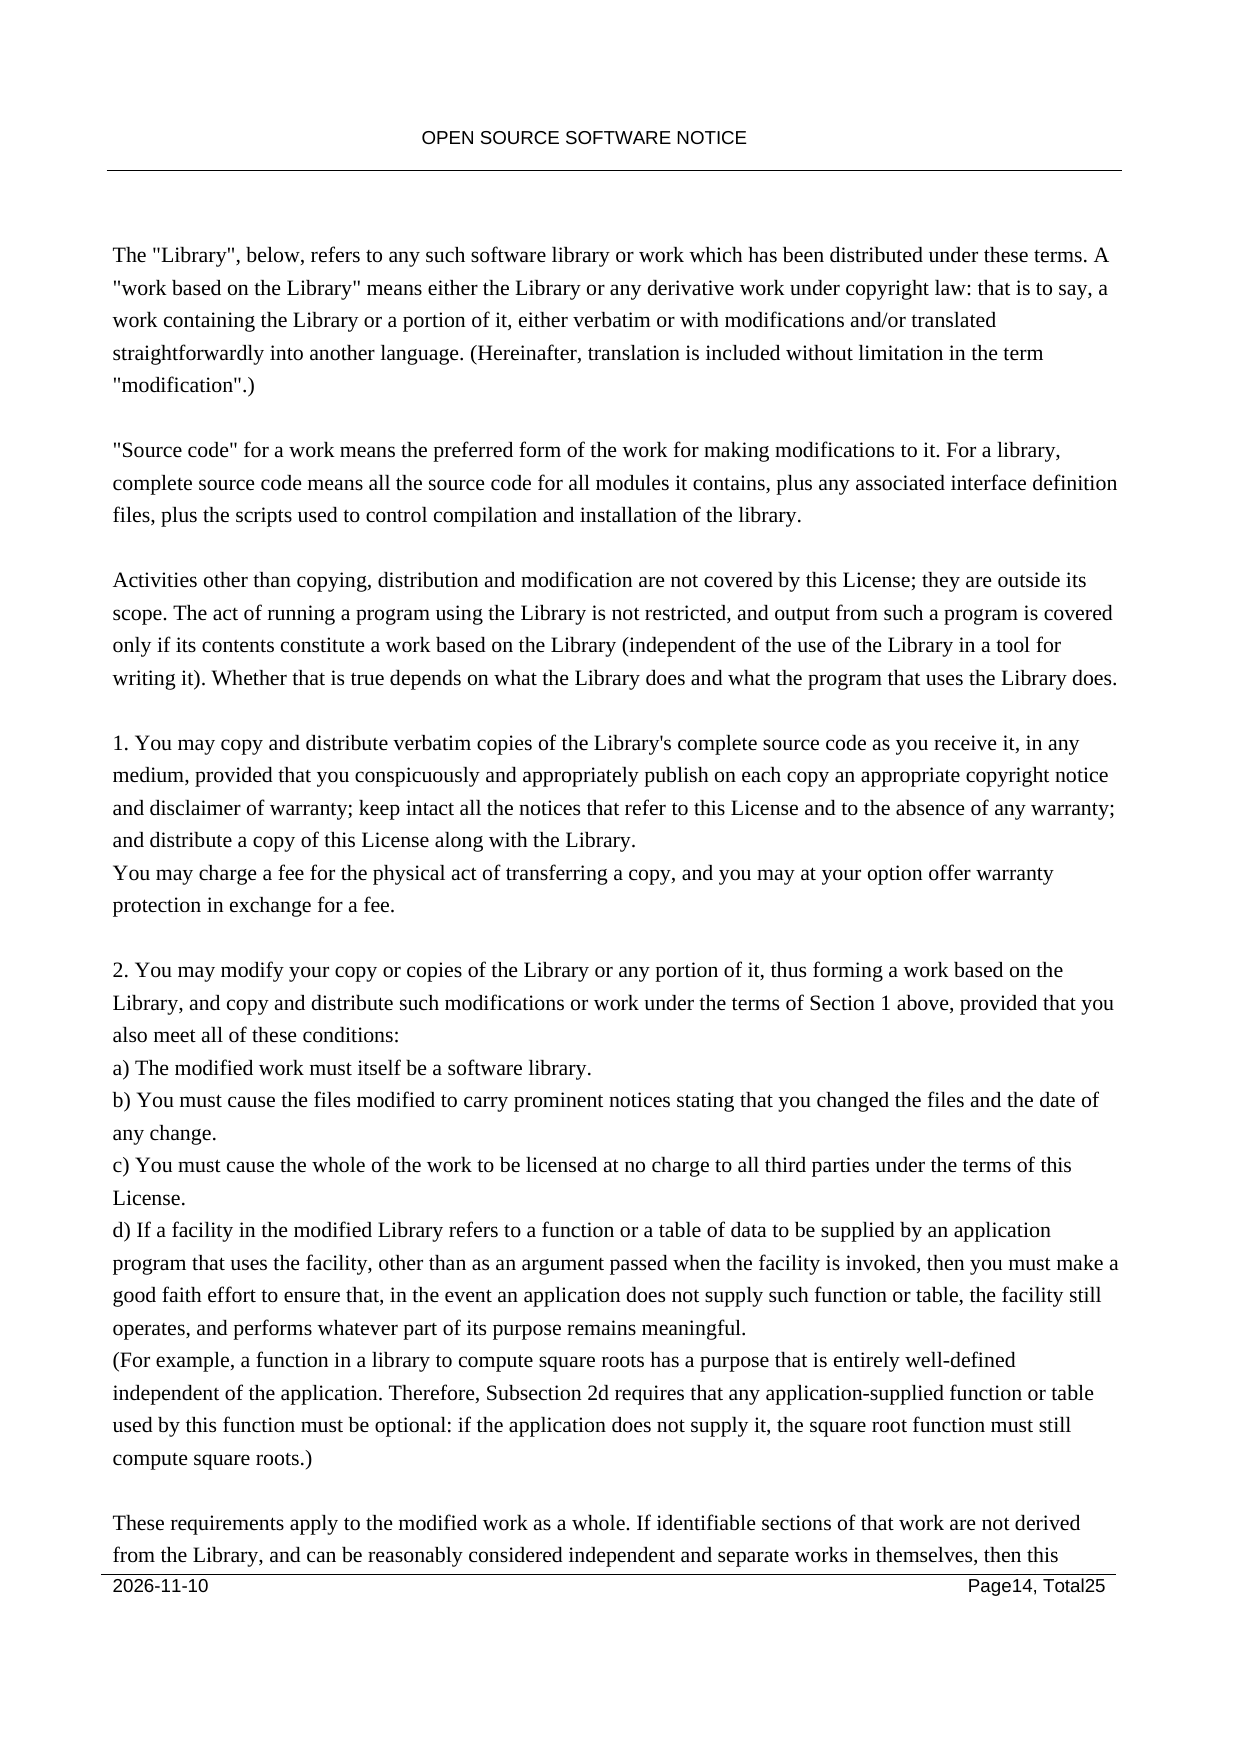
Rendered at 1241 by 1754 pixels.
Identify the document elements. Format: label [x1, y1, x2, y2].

text [112, 206, 1128, 1571]
